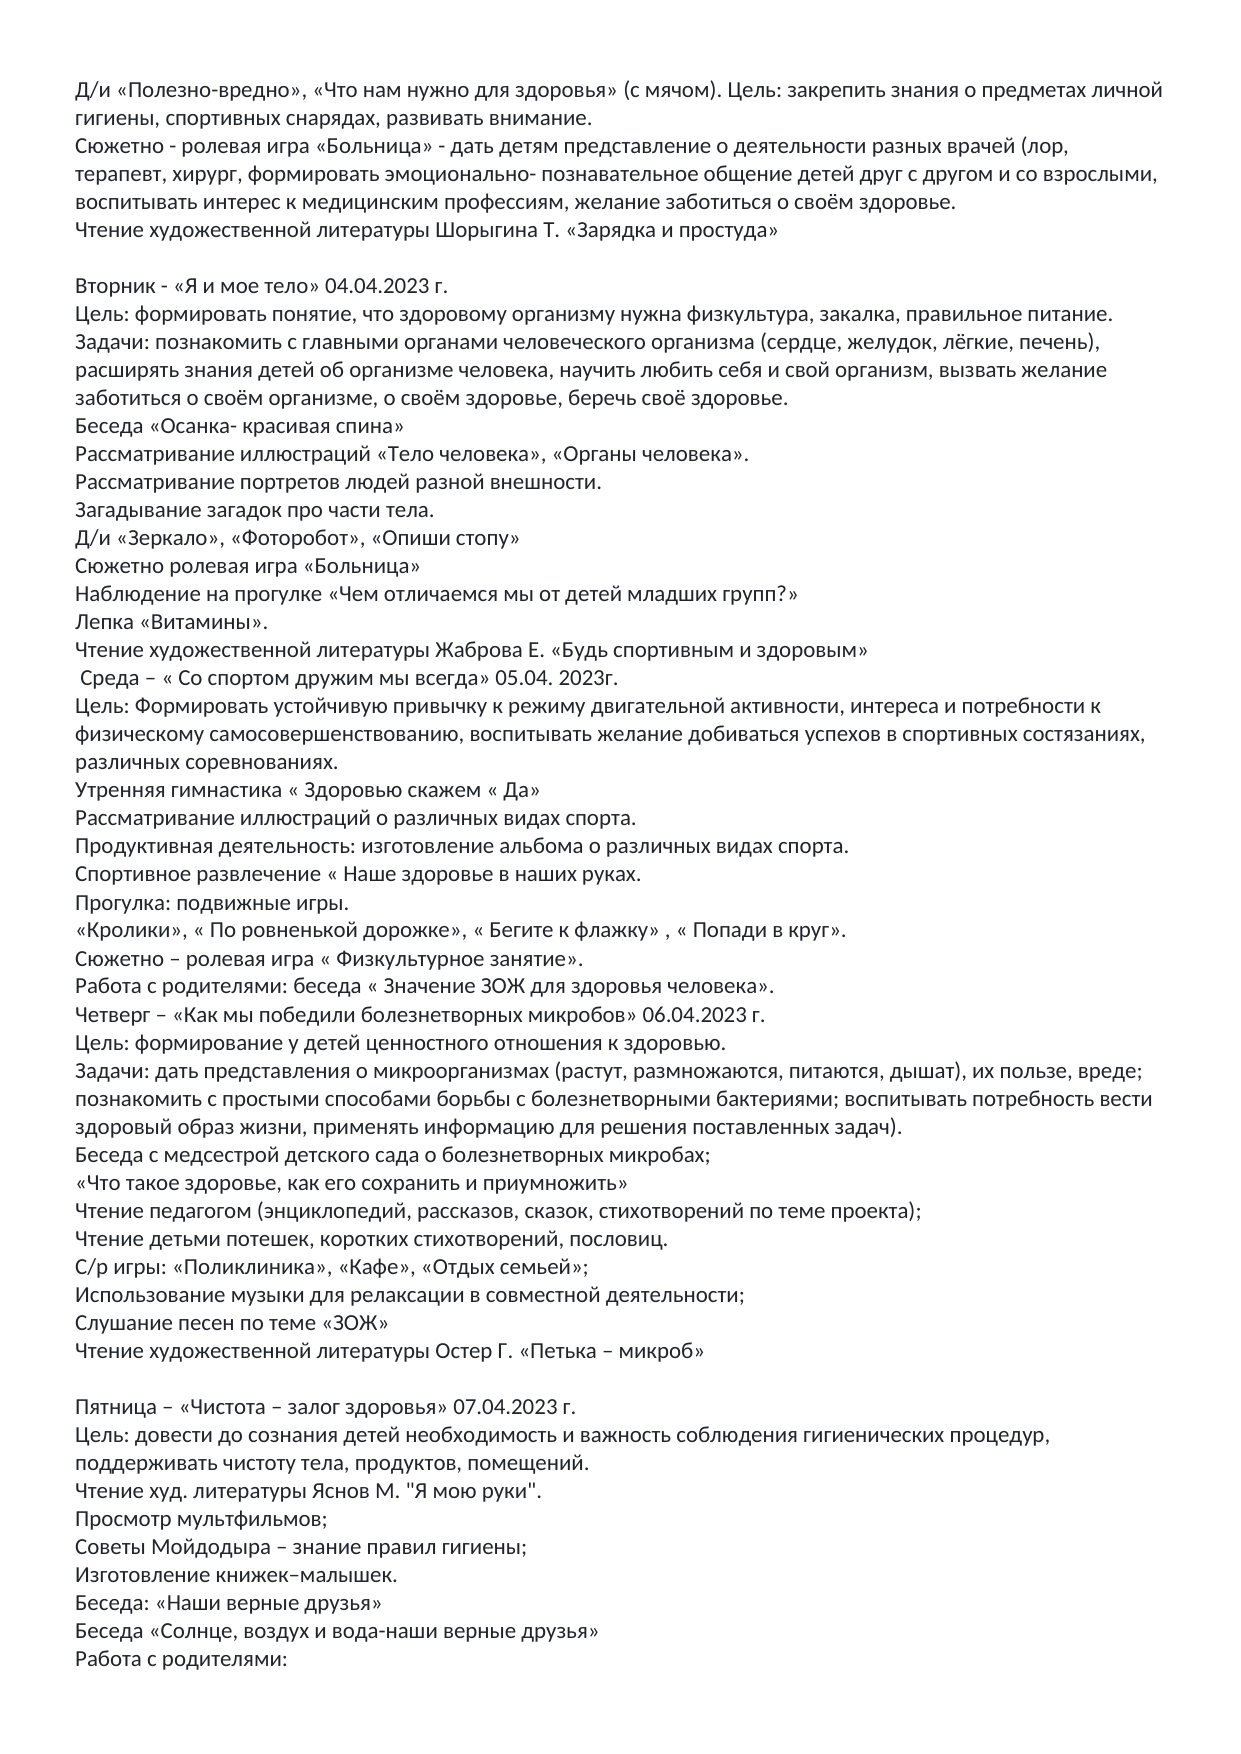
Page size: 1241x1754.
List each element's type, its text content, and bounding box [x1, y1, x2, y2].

text Продуктивная деятельность: изготовление альбома о различных видах спорта. [75, 832, 1165, 859]
text Рассматривание иллюстраций «Тело человека», «Органы человека». [75, 439, 1165, 467]
text Спортивное развлечение « Наше здоровье в наших руках. [75, 859, 1165, 888]
text Загадывание загадок про части тела. [75, 495, 1165, 523]
text Цель: довести до сознания детей необходимость и важность соблюдения гигиенических процедур, поддерживать чистоту тела, продуктов, помещений. [75, 1420, 1165, 1476]
text Цель: формирование у детей ценностного отношения к здоровью. [75, 1028, 1165, 1056]
text Чтение педагогом (энциклопедий, рассказов, сказок, стихотворений по теме проекта); [75, 1196, 1165, 1224]
text Работа с родителями: [75, 1644, 1165, 1672]
text Задачи: познакомить с главными органами человеческого организма (сердце, желудок, лёгкие, печень), расширять знания детей об организме человека, научить любить себя и свой организм, вызвать желание заботиться о своём организме, о своём здоровье, беречь своё здоровье. [75, 327, 1165, 411]
text Работа с родителями: беседа « Значение ЗОЖ для здоровья человека». [75, 972, 1165, 1000]
text Цель: формировать понятие, что здоровому организму нужна физкультура, закалка, правильное питание. [75, 299, 1165, 327]
text Чтение художественной литературы Остер Г. «Петька – микроб» [75, 1336, 1165, 1364]
text Беседа «Осанка- красивая спина» [75, 411, 1165, 439]
text Беседа: «Наши верные друзья» [75, 1588, 1165, 1616]
text Изготовление книжек–малышек. [75, 1560, 1165, 1588]
text Утренняя гимнастика « Здоровью скажем « Да» [75, 776, 1165, 803]
text Лепка «Витамины». [75, 607, 1165, 635]
text Сюжетно - ролевая игра «Больница» - дать детям представление о деятельности разных врачей (лор, терапевт, хирург, формировать эмоционально- познавательное общение детей друг с другом и со взрослыми, воспитывать интерес к медицинским профессиям, желание заботиться о своём здоровье. [75, 131, 1165, 215]
text Просмотр мультфильмов; [75, 1504, 1165, 1532]
text Слушание песен по теме «ЗОЖ» [75, 1308, 1165, 1336]
text Чтение худ. литературы Яснов М. "Я мою руки". [75, 1476, 1165, 1504]
text Чтение художественной литературы Шорыгина Т. «Зарядка и простуда» [75, 215, 1165, 243]
text Чтение художественной литературы Жаброва Е. «Будь спортивным и здоровым» [75, 635, 1165, 663]
text Задачи: дать представления о микроорганизмах (растут, размножаются, питаются, дышат), их пользе, вреде; познакомить с простыми способами борьбы с болезнетворными бактериями; воспитывать потребность вести здоровый образ жизни, применять информацию для решения поставленных задач). [75, 1056, 1165, 1140]
text Прогулка: подвижные игры. [75, 888, 1165, 916]
text Д/и «Зеркало», «Фоторобот», «Опиши стопу» [75, 523, 1165, 551]
text Цель: Формировать устойчивую привычку к режиму двигательной активности, интереса и потребности к физическому самосовершенствованию, воспитывать желание добиваться успехов в спортивных состязаниях, различных соревнованиях. [75, 691, 1165, 776]
text Вторник - «Я и мое тело» 04.04.2023 г. [75, 271, 1165, 299]
text Чтение детьми потешек, коротких стихотворений, пословиц. [75, 1224, 1165, 1252]
text Рассматривание иллюстраций о различных видах спорта. [75, 803, 1165, 832]
text Пятница – «Чистота – залог здоровья» 07.04.2023 г. [75, 1392, 1165, 1420]
text Наблюдение на прогулке «Чем отличаемся мы от детей младших групп?» [75, 579, 1165, 607]
text «Что такое здоровье, как его сохранить и приумножить» [75, 1168, 1165, 1196]
text Беседа с медсестрой детского сада о болезнетворных микробах; [75, 1140, 1165, 1168]
text Советы Мойдодыра – знание правил гигиены; [75, 1532, 1165, 1560]
text Сюжетно ролевая игра «Больница» [75, 551, 1165, 579]
text Среда – « Со спортом дружим мы всегда» 05.04. 2023г. [75, 663, 1165, 691]
text «Кролики», « По ровненькой дорожке», « Бегите к флажку» , « Попади в круг». [75, 916, 1165, 944]
text Использование музыки для релаксации в совместной деятельности; [75, 1280, 1165, 1308]
text Четверг – «Как мы победили болезнетворных микробов» 06.04.2023 г. [75, 1000, 1165, 1028]
text Сюжетно – ролевая игра « Физкультурное занятие». [75, 944, 1165, 972]
text Беседа «Солнце, воздух и вода-наши верные друзья» [75, 1616, 1165, 1644]
text Д/и «Полезно-вредно», «Что нам нужно для здоровья» (с мячом). Цель: закрепить знания о предметах личной гигиены, спортивных снарядах, развивать внимание. [75, 75, 1165, 131]
text С/р игры: «Поликлиника», «Кафе», «Отдых семьей»; [75, 1252, 1165, 1280]
text Рассматривание портретов людей разной внешности. [75, 467, 1165, 495]
